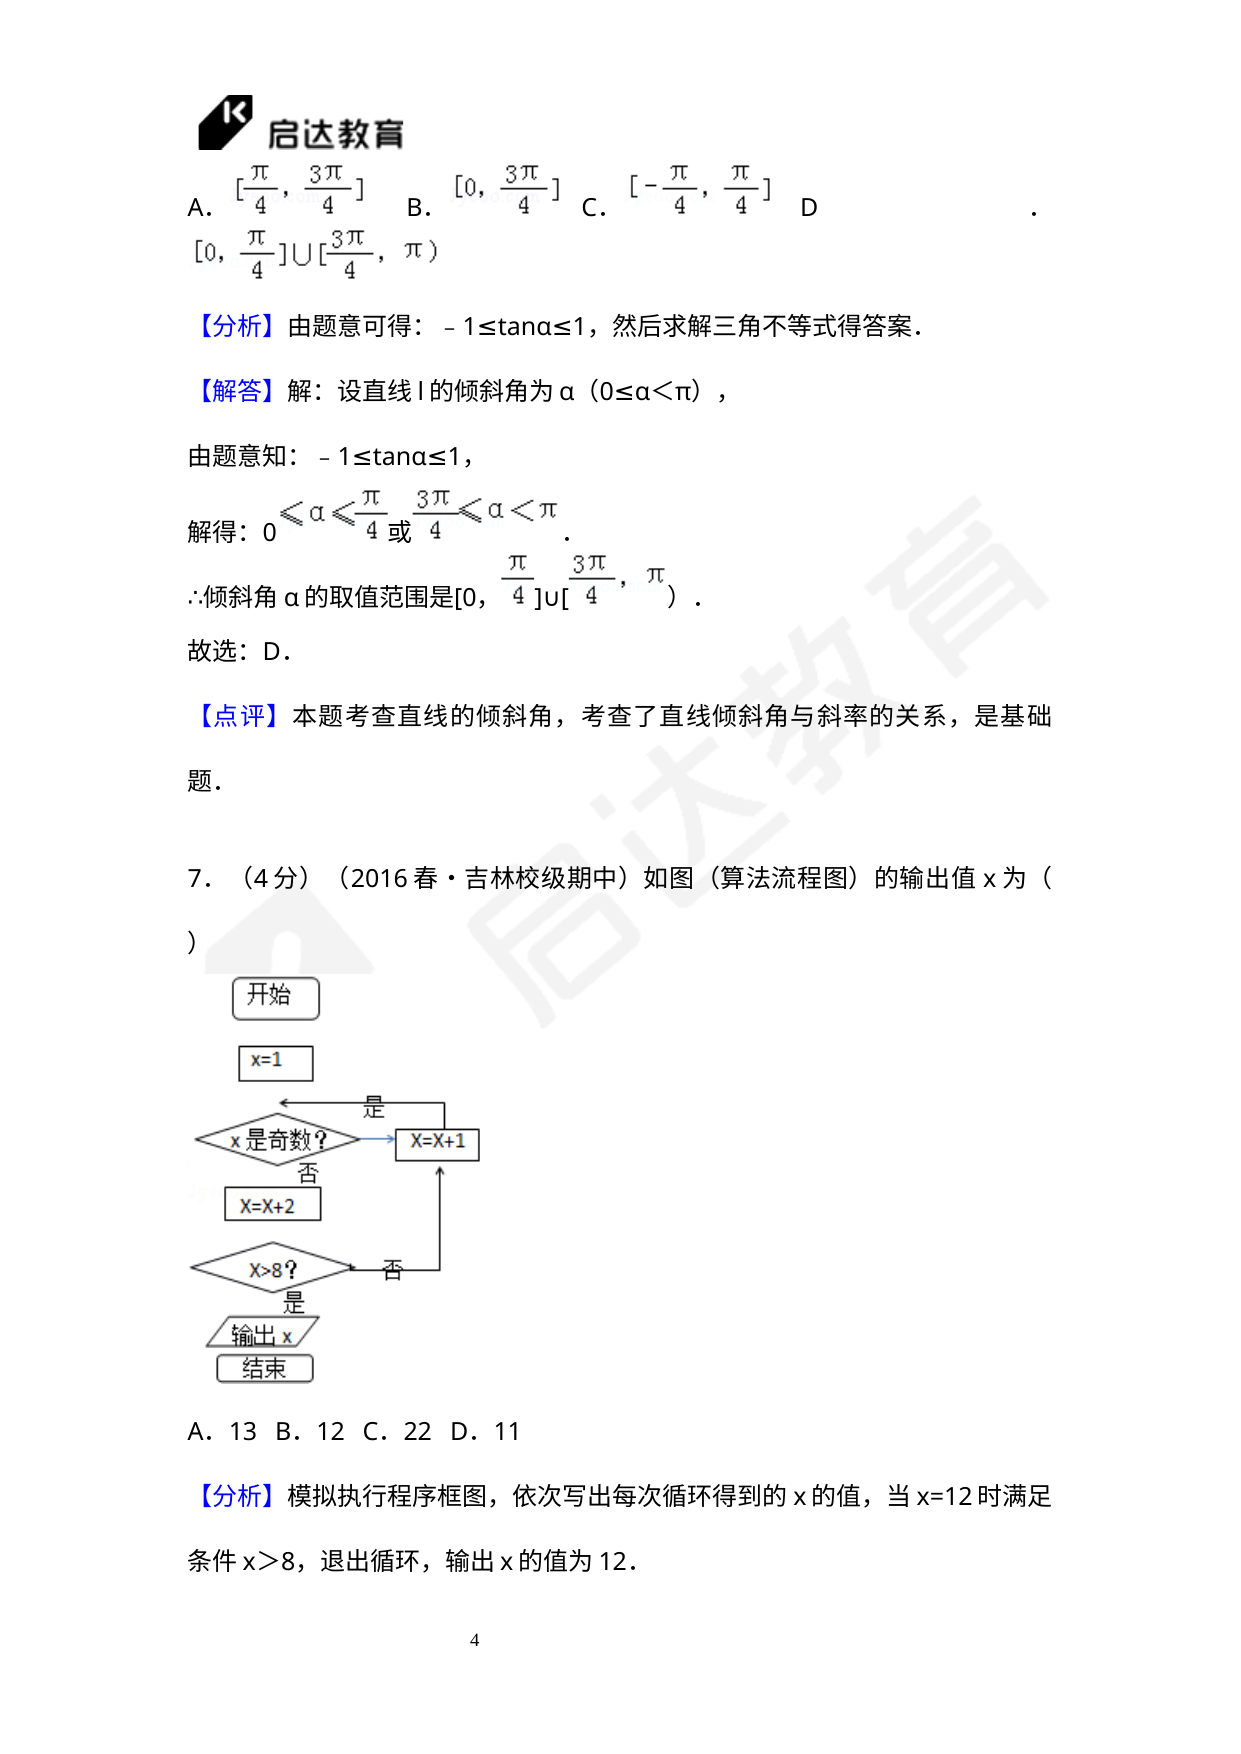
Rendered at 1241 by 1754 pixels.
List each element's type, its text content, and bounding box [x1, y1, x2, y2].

picture [501, 552, 535, 607]
picture [198, 95, 404, 150]
picture [568, 552, 668, 607]
text 【分析】由题意可得：﹣1≤tanα≤1，然后求解三角不等式得答案． [187, 292, 1053, 357]
picture [228, 162, 366, 217]
text 【点评】本题考查直线的倾斜角，考查了直线倾斜角与斜率的关系，是基础题． [187, 682, 1053, 812]
picture [412, 487, 562, 542]
picture [187, 974, 480, 1384]
picture [187, 227, 438, 282]
picture [276, 487, 388, 542]
text 【解答】解：设直线l的倾斜角为α（0≤α＜π）， [187, 357, 1053, 422]
text 7．（4分）（2016春•吉林校级期中）如图（算法流程图）的输出值x为（ ） [187, 844, 1053, 974]
text A．13 B．12 C．22 D．11 [187, 1397, 1053, 1462]
picture [622, 162, 773, 217]
picture [447, 162, 562, 217]
text 故选：D． [187, 617, 1053, 682]
text 由题意知：﹣1≤tanα≤1， [187, 422, 1053, 487]
text 【分析】模拟执行程序框图，依次写出每次循环得到的x的值，当x=12时满足条件x＞8，退出循环，输出x的值为12． [187, 1462, 1053, 1592]
text ∴倾斜角α的取值范围是[0，]∪[）． [187, 552, 1053, 617]
